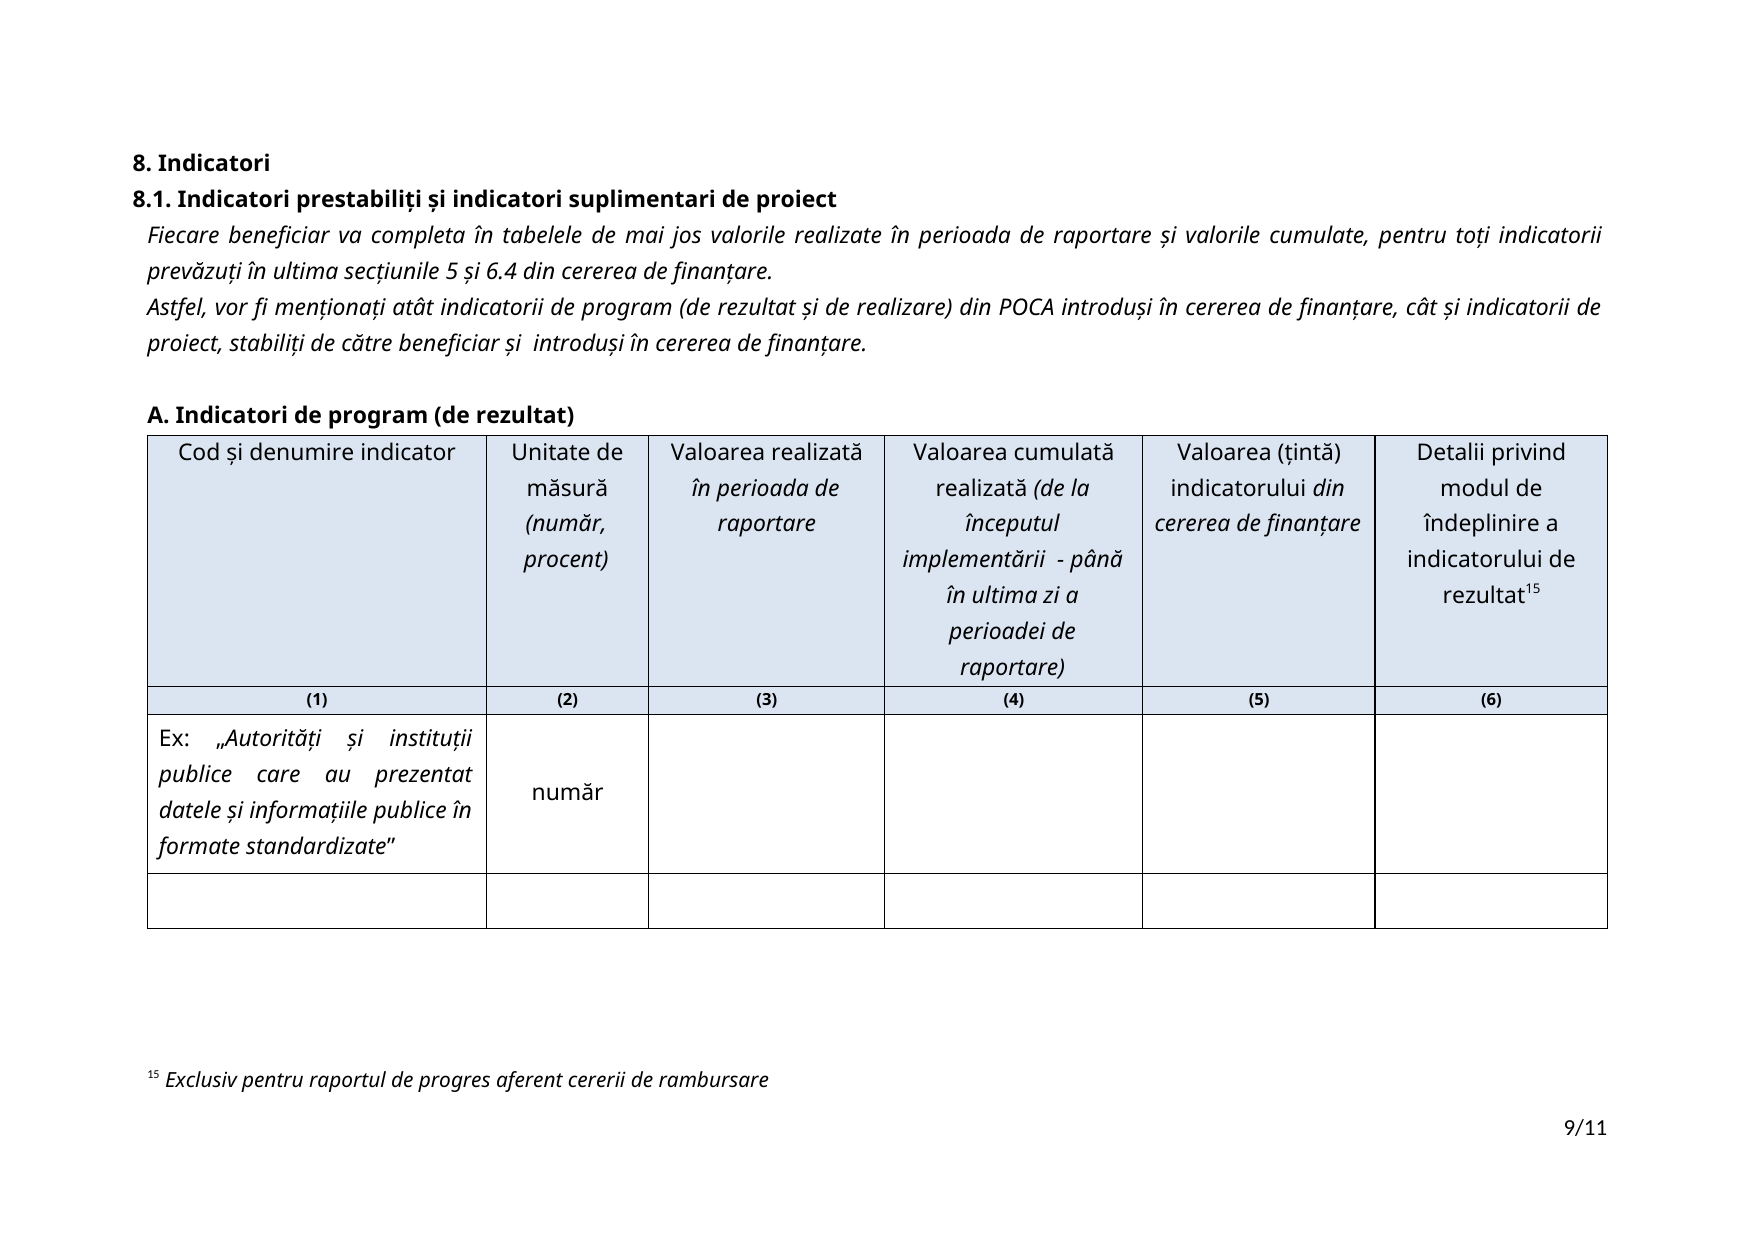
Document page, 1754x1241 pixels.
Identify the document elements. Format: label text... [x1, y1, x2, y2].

table_cell [148, 874, 486, 928]
table_cell [885, 715, 1142, 872]
table_cell (5) [1143, 687, 1374, 714]
table_header Valoarea cumulată realizată (de la începutul implementării - până în ultima zi a perioadei de raportare) [885, 436, 1142, 686]
table_cell [649, 874, 884, 928]
text 8. Indicatori [132, 147, 1607, 178]
table_cell (4) [885, 687, 1142, 714]
table_header Detalii privind modul de îndeplinire a indicatorului de rezultat [1376, 436, 1607, 686]
table_cell Ex: „Autorități și instituții publice care au prezentat datele și informațiile publice în formate standardizate” [148, 715, 486, 872]
table_cell [1376, 874, 1607, 928]
table_cell (6) [1376, 687, 1607, 714]
table_cell (2) [487, 687, 648, 714]
text A. Indicatori de program (de rezultat) [147, 398, 1607, 430]
table_cell număr [487, 715, 648, 872]
table_cell [649, 715, 884, 872]
table_header Unitate de măsură (număr, procent) [487, 436, 648, 686]
table_cell [1376, 715, 1607, 872]
table_header Valoarea realizată în perioada de raportare [649, 436, 884, 686]
table_cell (1) [148, 687, 486, 714]
table_header Cod și denumire indicator [148, 436, 486, 686]
table_header Valoarea (țintă) indicatorului din cererea de finanţare [1143, 436, 1374, 686]
table_cell [885, 874, 1142, 928]
table_cell [1143, 715, 1374, 872]
list 8.1. Indicatori prestabiliţi și indicatori suplimentari de proiect [132, 183, 1607, 214]
table_cell [1143, 874, 1374, 928]
table_cell [487, 874, 648, 928]
text Fiecare beneficiar va completa în tabelele de mai jos valorile realizate în perioada de raportare și valorile cumulate, pentru toți indicatorii prevăzuți în ultima secţiunile 5 și 6.4 din cererea de finanțare. [147, 219, 1607, 286]
table_cell (3) [649, 687, 884, 714]
text Astfel, vor fi menționați atât indicatorii de program (de rezultat și de realizare) din POCA introduși în cererea de finanțare, cât și indicatorii de proiect, stabiliți de către beneficiar și introduși în cererea de finanțare. [147, 291, 1607, 358]
